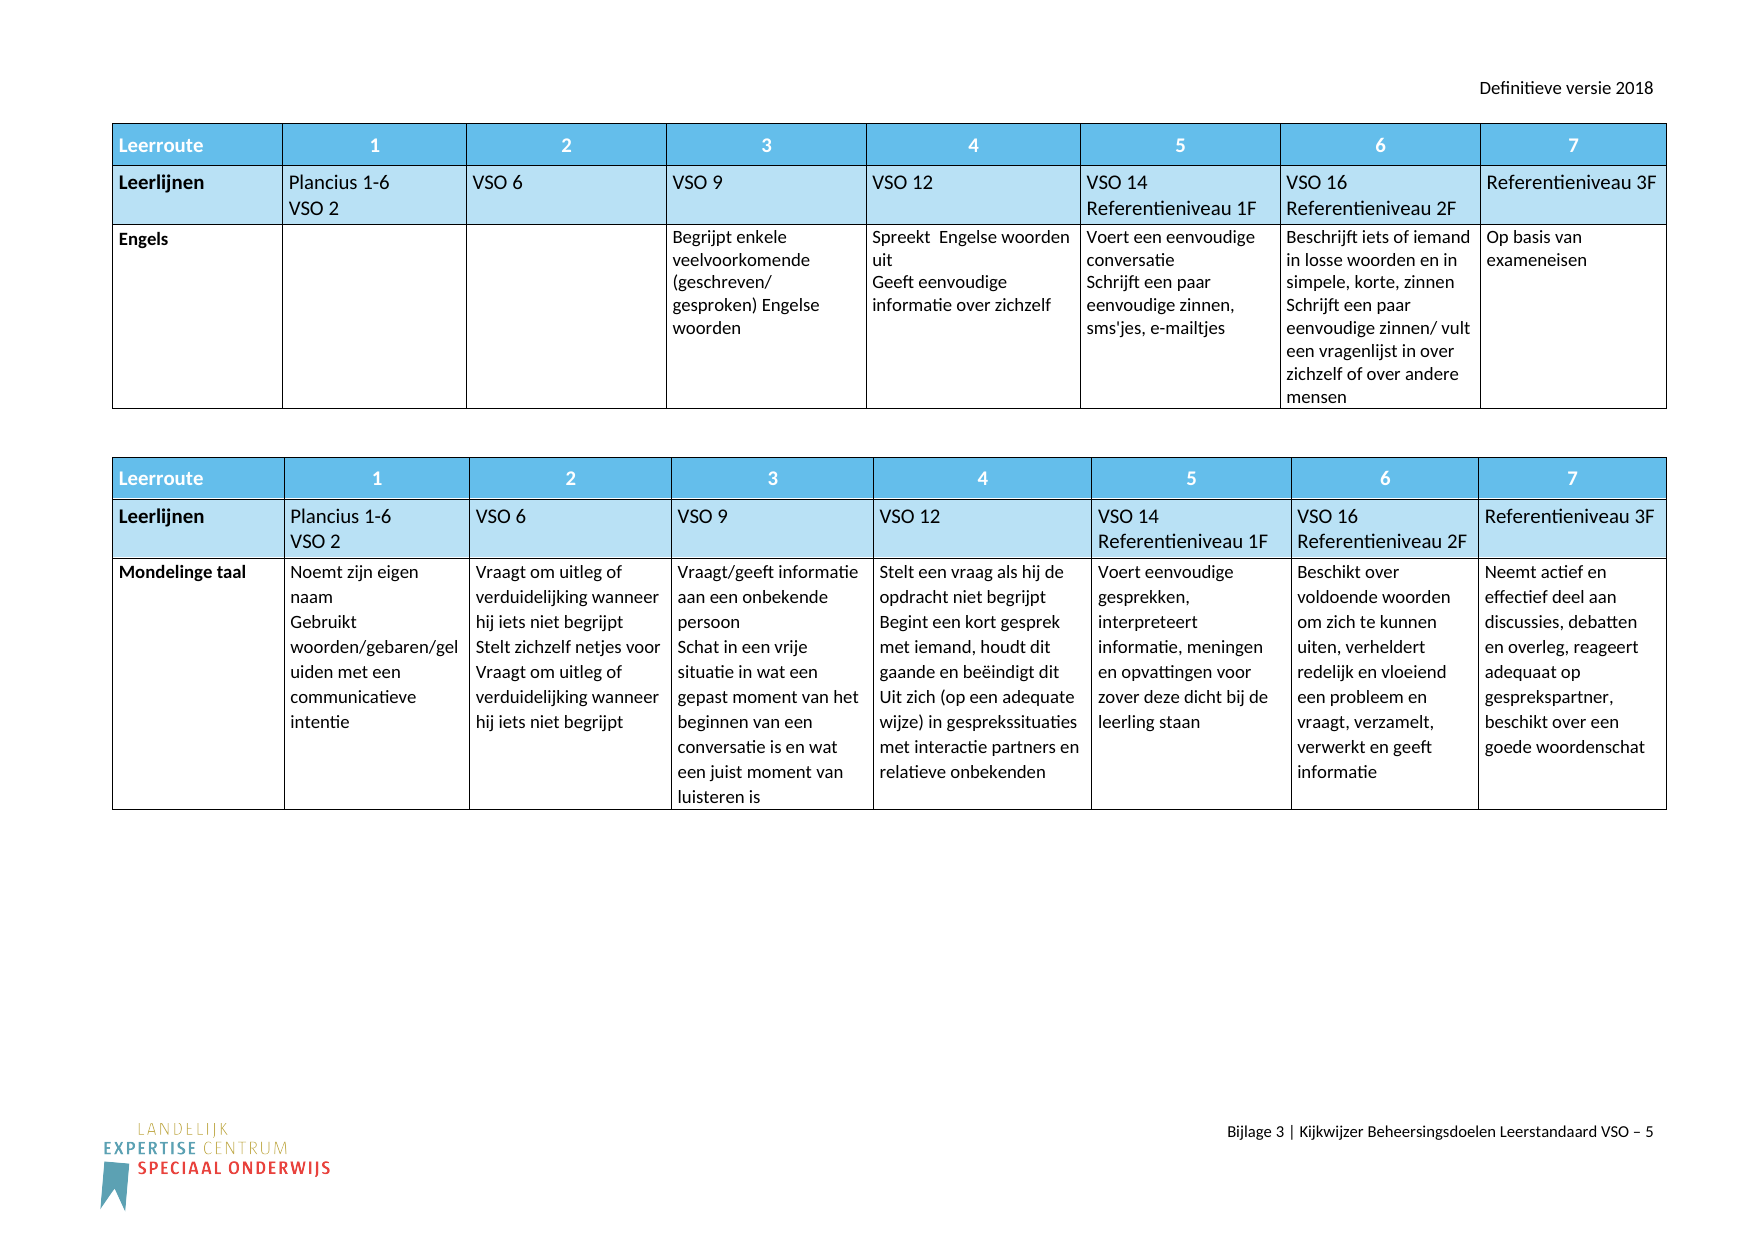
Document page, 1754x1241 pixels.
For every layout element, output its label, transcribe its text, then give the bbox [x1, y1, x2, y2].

table_header 1 [285, 458, 469, 498]
table_cell VSO 9 [667, 166, 866, 224]
table_header Leerroute [113, 124, 282, 165]
table_cell Beschikt over voldoende woorden om zich te kunnen uiten, verheldert redelijk en vloeiend een probleem en vraagt, verzamelt, verwerkt en geeft informatie [1292, 559, 1478, 808]
table_cell Leerlijnen [113, 500, 284, 557]
table_cell Spreekt Engelse woorden uit Geeft eenvoudige informatie over zichzelf [867, 225, 1080, 408]
table_cell Beschrijft iets of iemand in losse woorden en in simpele, korte, zinnen Schrijft een paar eenvoudige zinnen/ vult een vragenlijst in over zichzelf of over andere mensen [1281, 225, 1480, 408]
table_header 5 [1081, 124, 1280, 165]
table_header 3 [672, 458, 873, 498]
table_header 2 [467, 124, 666, 165]
table_cell [283, 225, 466, 408]
table_cell VSO 14 Referentieniveau 1F [1092, 500, 1291, 557]
table_header 3 [667, 124, 866, 165]
table_cell VSO 16 Referentieniveau 2F [1292, 500, 1478, 557]
table_header 4 [867, 124, 1080, 165]
table_cell Noemt zijn eigen naam Gebruikt woorden/gebaren/geluiden met een communicatieve intentie [285, 559, 469, 808]
table_cell VSO 14 Referentieniveau 1F [1081, 166, 1280, 224]
table_cell VSO 6 [470, 500, 671, 557]
table_header 5 [1092, 458, 1291, 498]
table_cell Plancius 1-6 VSO 2 [283, 166, 466, 224]
table_cell Leerlijnen [113, 166, 282, 224]
table_cell Referentieniveau 3F [1479, 500, 1666, 557]
table_cell VSO 6 [467, 166, 666, 224]
table_cell Voert een eenvoudige conversatie Schrijft een paar eenvoudige zinnen, sms'jes, e-mailtjes [1081, 225, 1280, 408]
table_cell VSO 12 [867, 166, 1080, 224]
table_header 7 [1479, 458, 1666, 498]
picture [100, 1123, 330, 1212]
table_cell Op basis van exameneisen [1481, 225, 1666, 408]
table_cell [467, 225, 666, 408]
table_header 1 [283, 124, 466, 165]
table_cell Neemt actief en effectief deel aan discussies, debatten en overleg, reageert adequaat op gesprekspartner, beschikt over een goede woordenschat [1479, 559, 1666, 808]
table_cell Vraagt/geeft informatie aan een onbekende persoon Schat in een vrije situatie in wat een gepast moment van het beginnen van een conversatie is en wat een juist moment van luisteren is [672, 559, 873, 808]
table_cell Stelt een vraag als hij de opdracht niet begrijpt Begint een kort gesprek met iemand, houdt dit gaande en beëindigt dit Uit zich (op een adequate wijze) in gesprekssituaties met interactie partners en relatieve onbekenden [874, 559, 1091, 808]
table_header 6 [1281, 124, 1480, 165]
table_cell Referentieniveau 3F [1481, 166, 1666, 224]
table_header 4 [874, 458, 1091, 498]
table_header 2 [470, 458, 671, 498]
table_cell VSO 16 Referentieniveau 2F [1281, 166, 1480, 224]
table_header Leerroute [113, 458, 284, 498]
table_cell Begrijpt enkele veelvoorkomende (geschreven/ gesproken) Engelse woorden [667, 225, 866, 408]
table_header 6 [1292, 458, 1478, 498]
table_cell VSO 9 [672, 500, 873, 557]
table_header 7 [1481, 124, 1666, 165]
table_cell Mondelinge taal [113, 559, 284, 808]
table_cell Plancius 1-6 VSO 2 [285, 500, 469, 557]
table_cell Voert eenvoudige gesprekken, interpreteert informatie, meningen en opvattingen voor zover deze dicht bij de leerling staan [1092, 559, 1291, 808]
table_cell Vraagt om uitleg of verduidelijking wanneer hij iets niet begrijpt Stelt zichzelf netjes voor Vraagt om uitleg of verduidelijking wanneer hij iets niet begrijpt [470, 559, 671, 808]
table_cell VSO 12 [874, 500, 1091, 557]
table_cell Engels [113, 225, 282, 408]
